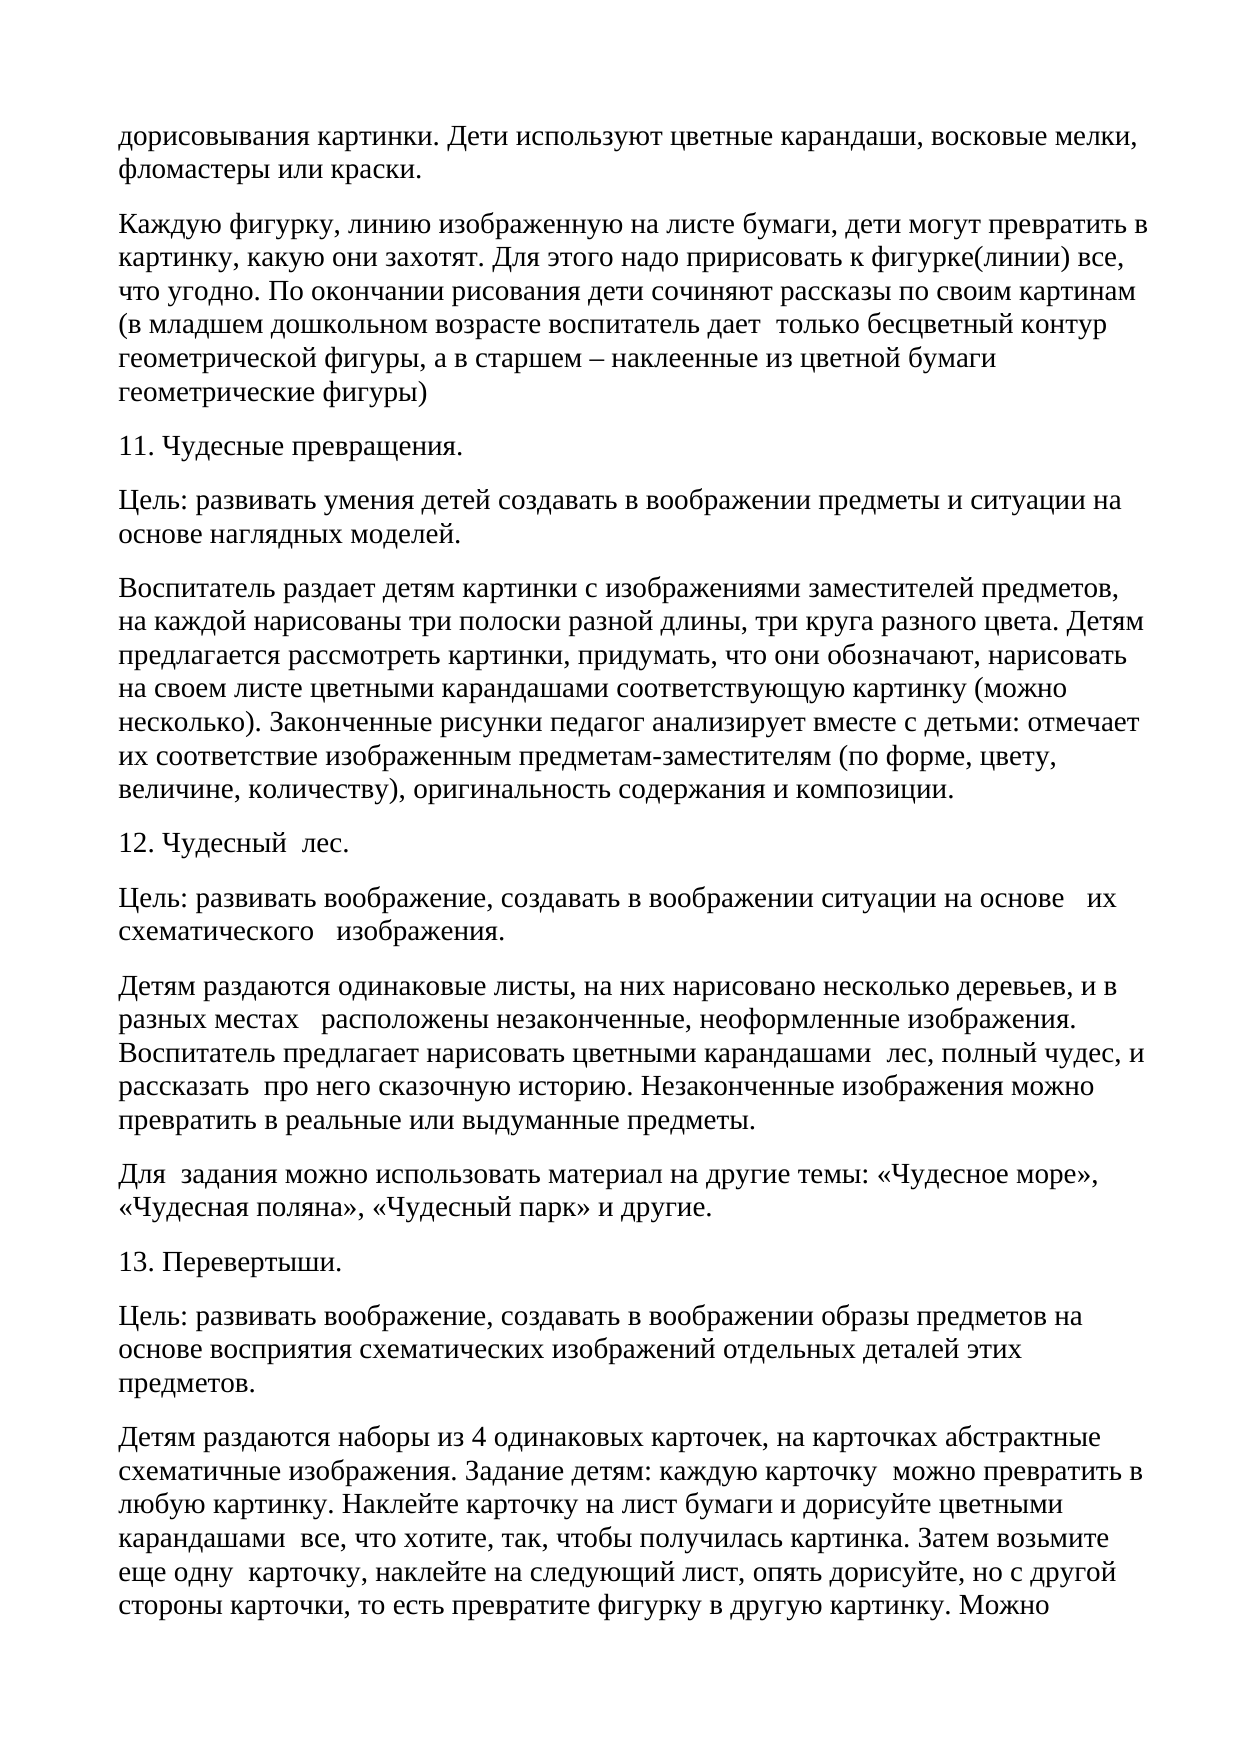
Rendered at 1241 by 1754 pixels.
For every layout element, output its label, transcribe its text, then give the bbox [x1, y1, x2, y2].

text Цель: развивать умения детей создавать в воображении предметы и ситуации на основе наглядных моделей. [118, 482, 1152, 549]
text Цель: развивать воображение, создавать в воображении ситуации на основе их схематического изображения. [118, 880, 1152, 947]
text Цель: развивать воображение, создавать в воображении образы предметов на основе восприятия схематических изображений отдельных деталей этих предметов. [118, 1298, 1152, 1399]
text Детям раздаются одинаковые листы, на них нарисовано несколько деревьев, и в разных местах расположены незаконченные, неоформленные изображения. Воспитатель предлагает нарисовать цветными карандашами лес, полный чудес, и рассказать про него сказочную историю. Незаконченные изображения можно превратить в реальные или выдуманные предметы. [118, 968, 1152, 1135]
text Каждую фигурку, линию изображенную на листе бумаги, дети могут превратить в картинку, какую они захотят. Для этого надо пририсовать к фигурке(линии) все, что угодно. По окончании рисования дети сочиняют рассказы по своим картинам (в младшем дошкольном возрасте воспитатель дает только бесцветный контур геометрической фигуры, а в старшем – наклеенные из цветной бумаги геометрические фигуры) [118, 206, 1152, 407]
text Для задания можно использовать материал на другие темы: «Чудесное море», «Чудесная поляна», «Чудесный парк» и другие. [118, 1156, 1152, 1223]
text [118, 1419, 1152, 1621]
text 11. Чудесные превращения. [118, 428, 1152, 461]
text 13. Перевертыши. [118, 1244, 1152, 1277]
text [118, 118, 1152, 185]
text Воспитатель раздает детям картинки с изображениями заместителей предметов, на каждой нарисованы три полоски разной длины, три круга разного цвета. Детям предлагается рассмотреть картинки, придумать, что они обозначают, нарисовать на своем листе цветными карандашами соответствующую картинку (можно несколько). Законченные рисунки педагог анализирует вместе с детьми: отмечает их соответствие изображенным предметам-заместителям (по форме, цвету, величине, количеству), оригинальность содержания и композиции. [118, 570, 1152, 805]
text 12. Чудесный лес. [118, 826, 1152, 859]
